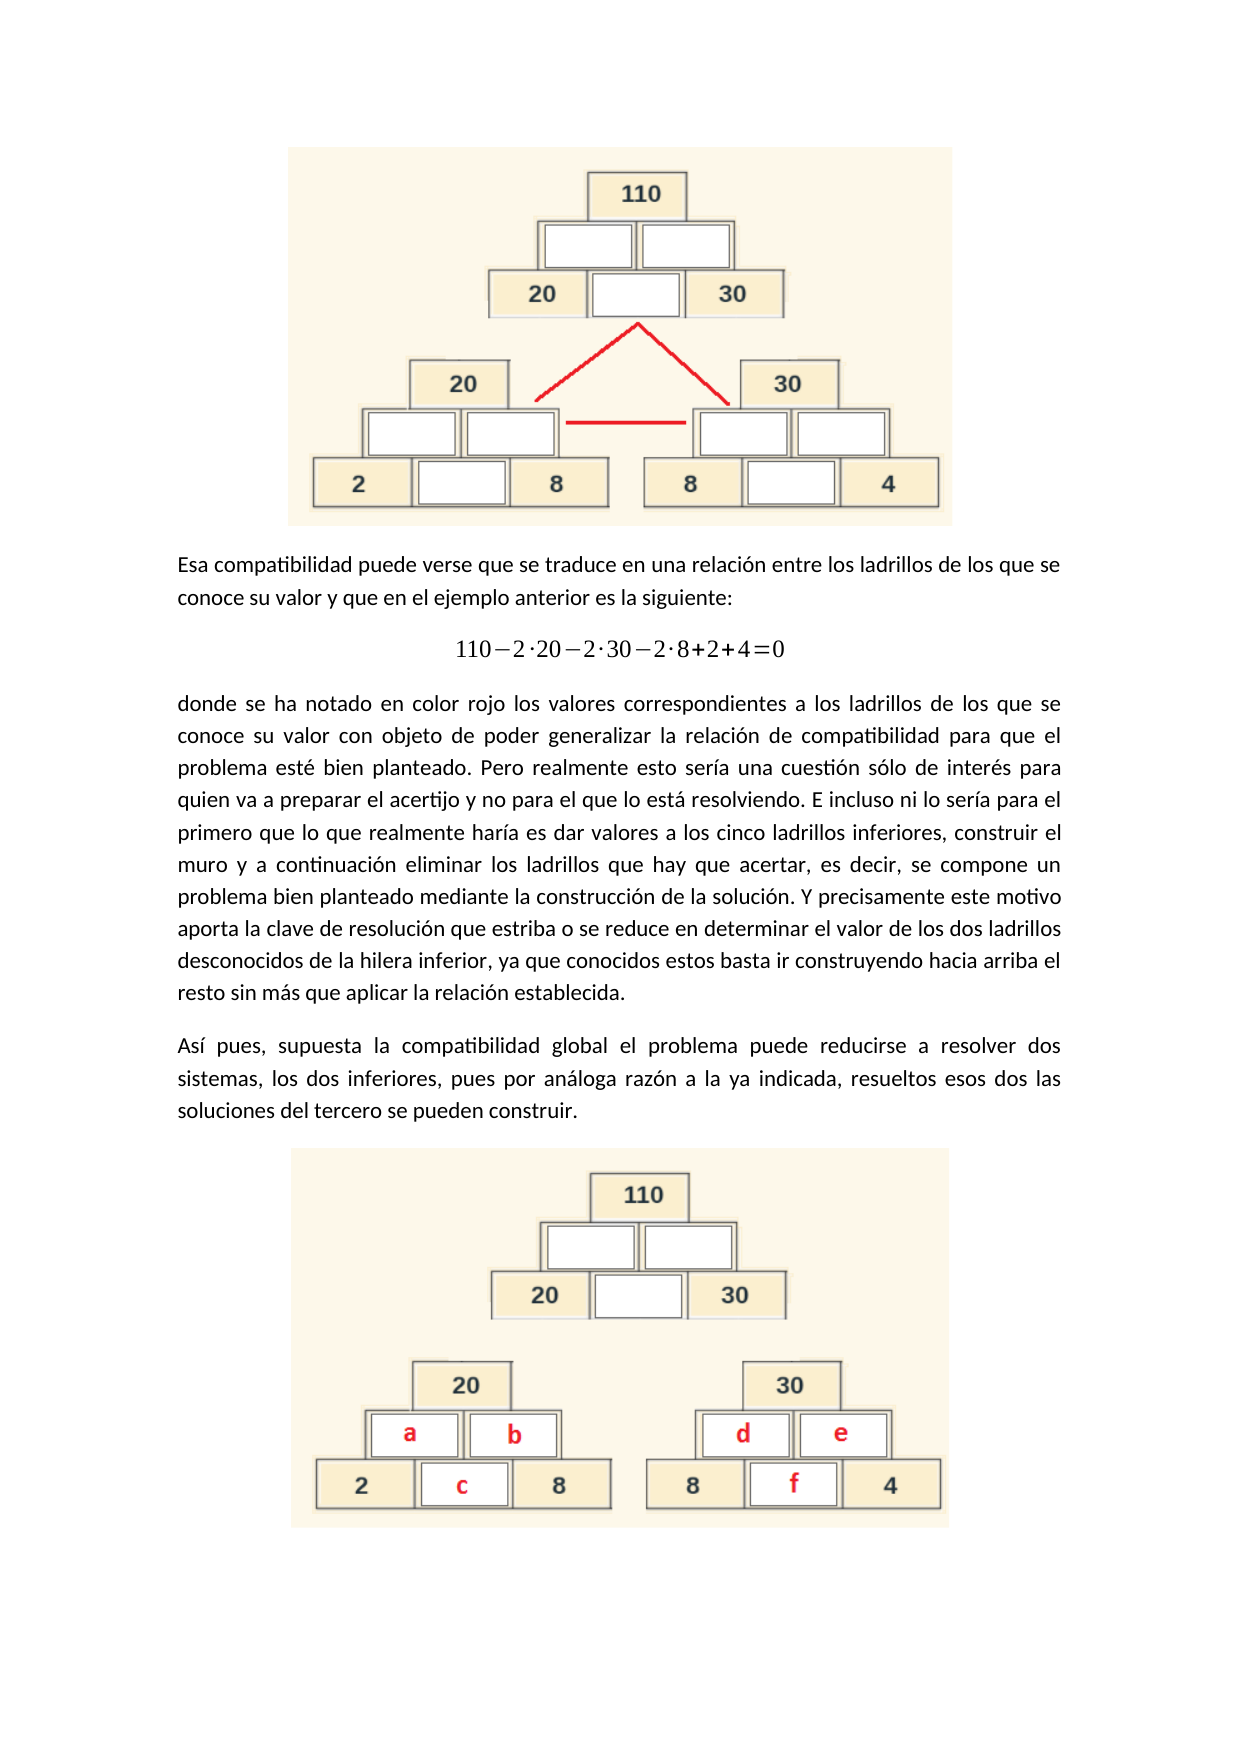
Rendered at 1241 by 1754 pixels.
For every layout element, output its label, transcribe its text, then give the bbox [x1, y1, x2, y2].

text donde se ha notado en color rojo los valores correspondientes a los ladrillos de los que se conoce su valor con objeto de poder generalizar la relación de compatibilidad para que el problema esté bien planteado. Pero realmente esto sería una cuestión sólo de interés para quien va a preparar el acertijo y no para el que lo está resolviendo. E incluso ni lo sería para el primero que lo que realmente haría es dar valores a los cinco ladrillos inferiores, construir el muro y a continuación eliminar los ladrillos que hay que acertar, es decir, se compone un problema bien planteado mediante la construcción de la solución. Y precisamente este motivo aporta la clave de resolución que estriba o se reduce en determinar el valor de los dos ladrillos desconocidos de la hilera inferior, ya que conocidos estos basta ir construyendo hacia arriba el resto sin más que aplicar la relación establecida. [177, 689, 1063, 1007]
picture [288, 147, 953, 526]
text Así pues, supuesta la compatibilidad global el problema puede reducirse a resolver dos sistemas, los dos inferiores, pues por análoga razón a la ya indicada, resueltos esos dos las soluciones del tercero se pueden construir. [177, 1032, 1063, 1124]
picture [291, 1148, 950, 1529]
text Esa compatibilidad puede verse que se traduce en una relación entre los ladrillos de los que se conoce su valor y que en el ejemplo anterior es la siguiente: [177, 551, 1063, 611]
